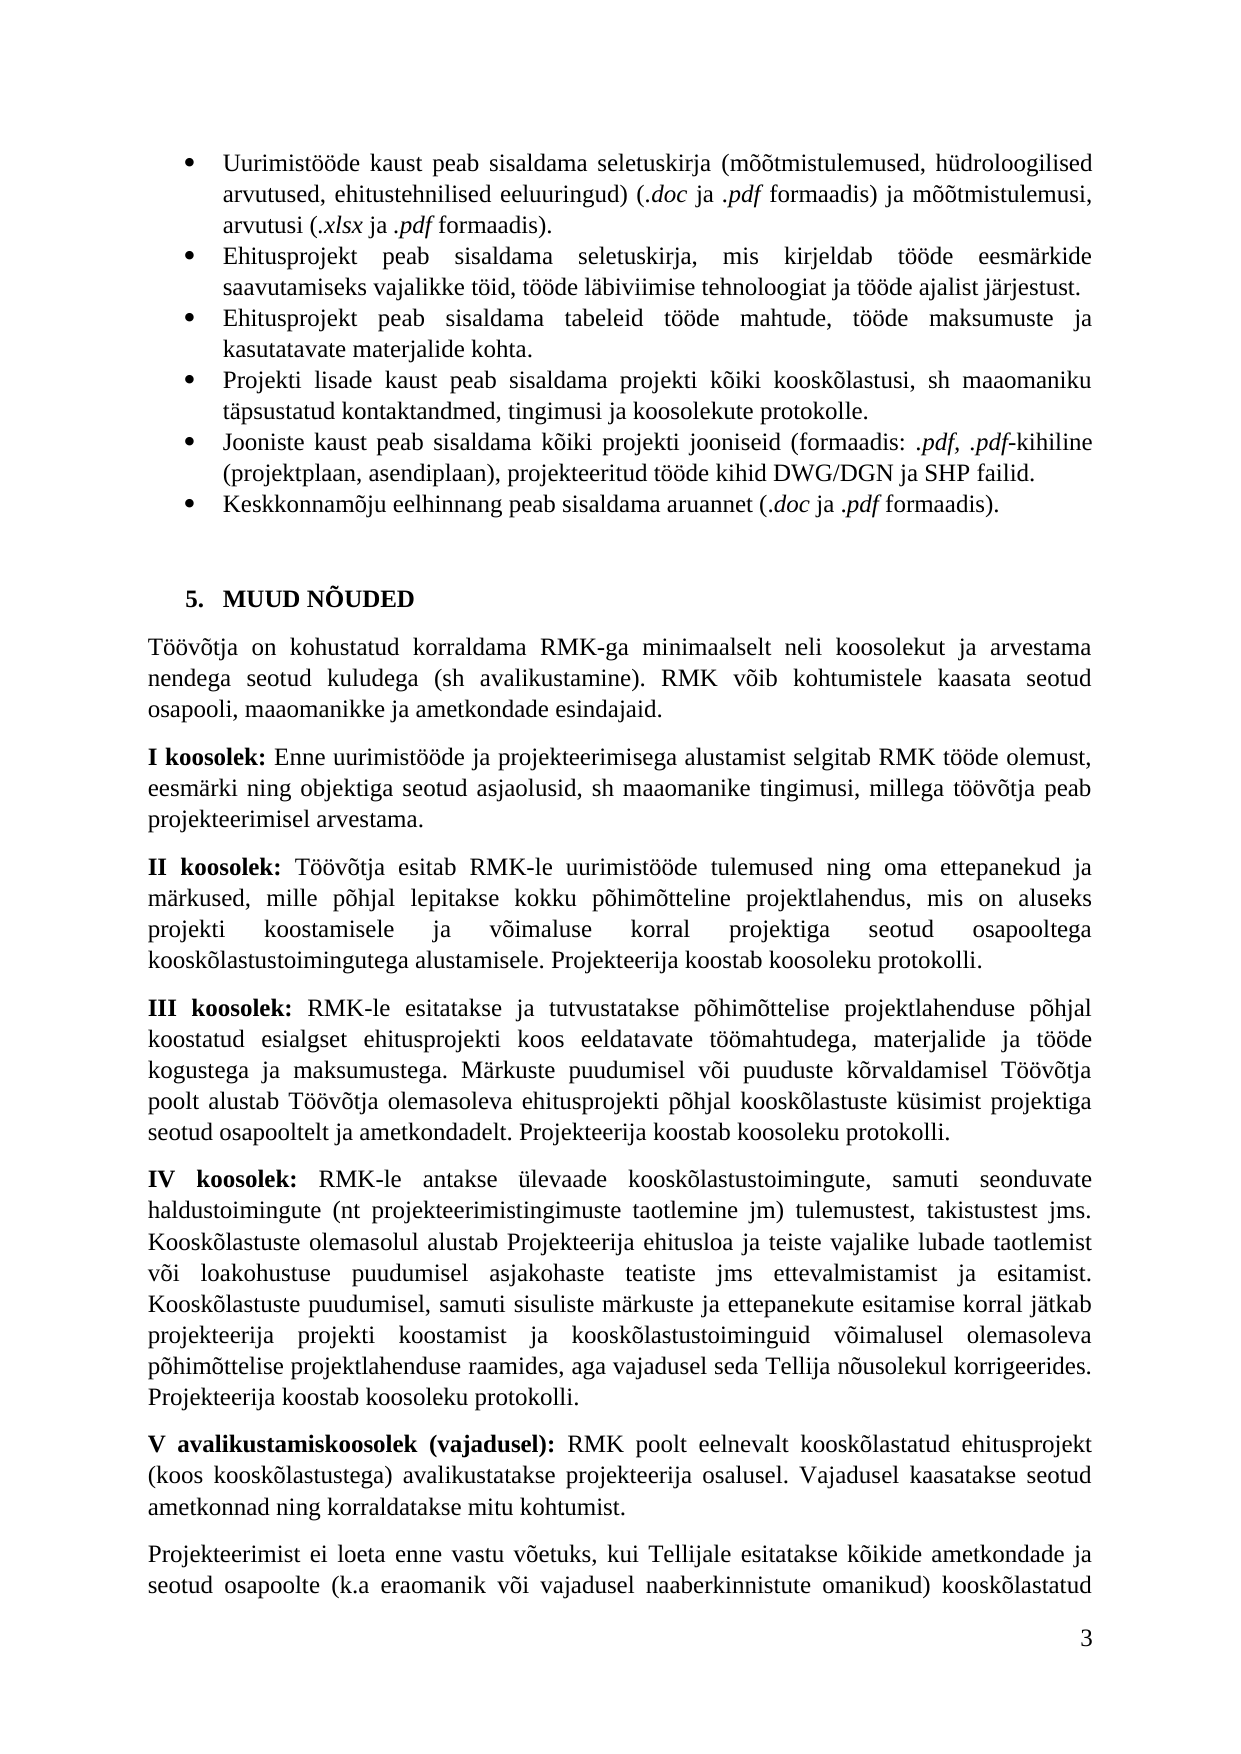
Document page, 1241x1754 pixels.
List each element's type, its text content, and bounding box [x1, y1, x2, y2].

text V avalikustamiskoosolek (vajadusel): RMK poolt eelnevalt kooskõlastatud ehitusprojekt (koos kooskõlastustega) avalikustatakse projekteerija osalusel. Vajadusel kaasatakse seotud ametkonnad ning korraldatakse mitu kohtumist. [148, 1429, 1093, 1520]
list Projekti lisade kaust peab sisaldama projekti kõiki kooskõlastusi, sh maaomaniku täpsustatud kontaktandmed, tingimusi ja koosolekute protokolle. [185, 365, 1093, 425]
list MUUD NÕUDED [185, 584, 1093, 613]
list Uurimistööde kaust peab sisaldama seletuskirja (mõõtmistulemused, hüdroloogilised arvutused, ehitustehnilised eeluuringud) (.doc ja .pdf formaadis) ja mõõtmistulemusi, arvutusi (.xlsx ja .pdf formaadis). [185, 148, 1093, 238]
list Jooniste kaust peab sisaldama kõiki projekti jooniseid (formaadis: .pdf, .pdf-kihiline (projektplaan, asendiplaan), projekteeritud tööde kihid DWG/DGN ja SHP failid. [185, 427, 1093, 487]
text IV koosolek: RMK-le antakse ülevaade kooskõlastustoimingute, samuti seonduvate haldustoimingute (nt projekteerimistingimuste taotlemine jm) tulemustest, takistustest jms. Kooskõlastuste olemasolul alustab Projekteerija ehitusloa ja teiste vajalike lubade taotlemist või loakohustuse puudumisel asjakohaste teatiste jms ettevalmistamist ja esitamist. Kooskõlastuste puudumisel, samuti sisuliste märkuste ja ettepanekute esitamise korral jätkab projekteerija projekti koostamist ja kooskõlastustoiminguid võimalusel olemasoleva põhimõttelise projektlahenduse raamides, aga vajadusel seda Tellija nõusolekul korrigeerides. Projekteerija koostab koosoleku protokolli. [148, 1164, 1093, 1411]
text III koosolek: RMK-le esitatakse ja tutvustatakse põhimõttelise projektlahenduse põhjal koostatud esialgset ehitusprojekti koos eeldatavate töömahtudega, materjalide ja tööde kogustega ja maksumustega. Märkuste puudumisel või puuduste kõrvaldamisel Töövõtja poolt alustab Töövõtja olemasoleva ehitusprojekti põhjal kooskõlastuste küsimist projektiga seotud osapooltelt ja ametkondadelt. Projekteerija koostab koosoleku protokolli. [148, 993, 1093, 1146]
text II koosolek: Töövõtja esitab RMK-le uurimistööde tulemused ning oma ettepanekud ja märkused, mille põhjal lepitakse kokku põhimõtteline projektlahendus, mis on aluseks projekti koostamisele ja võimaluse korral projektiga seotud osapooltega kooskõlastustoimingutega alustamisele. Projekteerija koostab koosoleku protokolli. [148, 852, 1093, 974]
list Keskkonnamõju eelhinnang peab sisaldama aruannet (.doc ja .pdf formaadis). [185, 489, 1093, 518]
list Ehitusprojekt peab sisaldama seletuskirja, mis kirjeldab tööde eesmärkide saavutamiseks vajalikke töid, tööde läbiviimise tehnoloogiat ja tööde ajalist järjestust. [185, 241, 1093, 301]
text Töövõtja on kohustatud korraldama RMK-ga minimaalselt neli koosolekut ja arvestama nendega seotud kuludega (sh avalikustamine). RMK võib kohtumistele kaasata seotud osapooli, maaomanikke ja ametkondade esindajaid. [148, 632, 1093, 723]
list Ehitusprojekt peab sisaldama tabeleid tööde mahtude, tööde maksumuste ja kasutatavate materjalide kohta. [185, 303, 1093, 363]
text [148, 1539, 1093, 1599]
text I koosolek: Enne uurimistööde ja projekteerimisega alustamist selgitab RMK tööde olemust, eesmärki ning objektiga seotud asjaolusid, sh maaomanike tingimusi, millega töövõtja peab projekteerimisel arvestama. [148, 742, 1093, 833]
